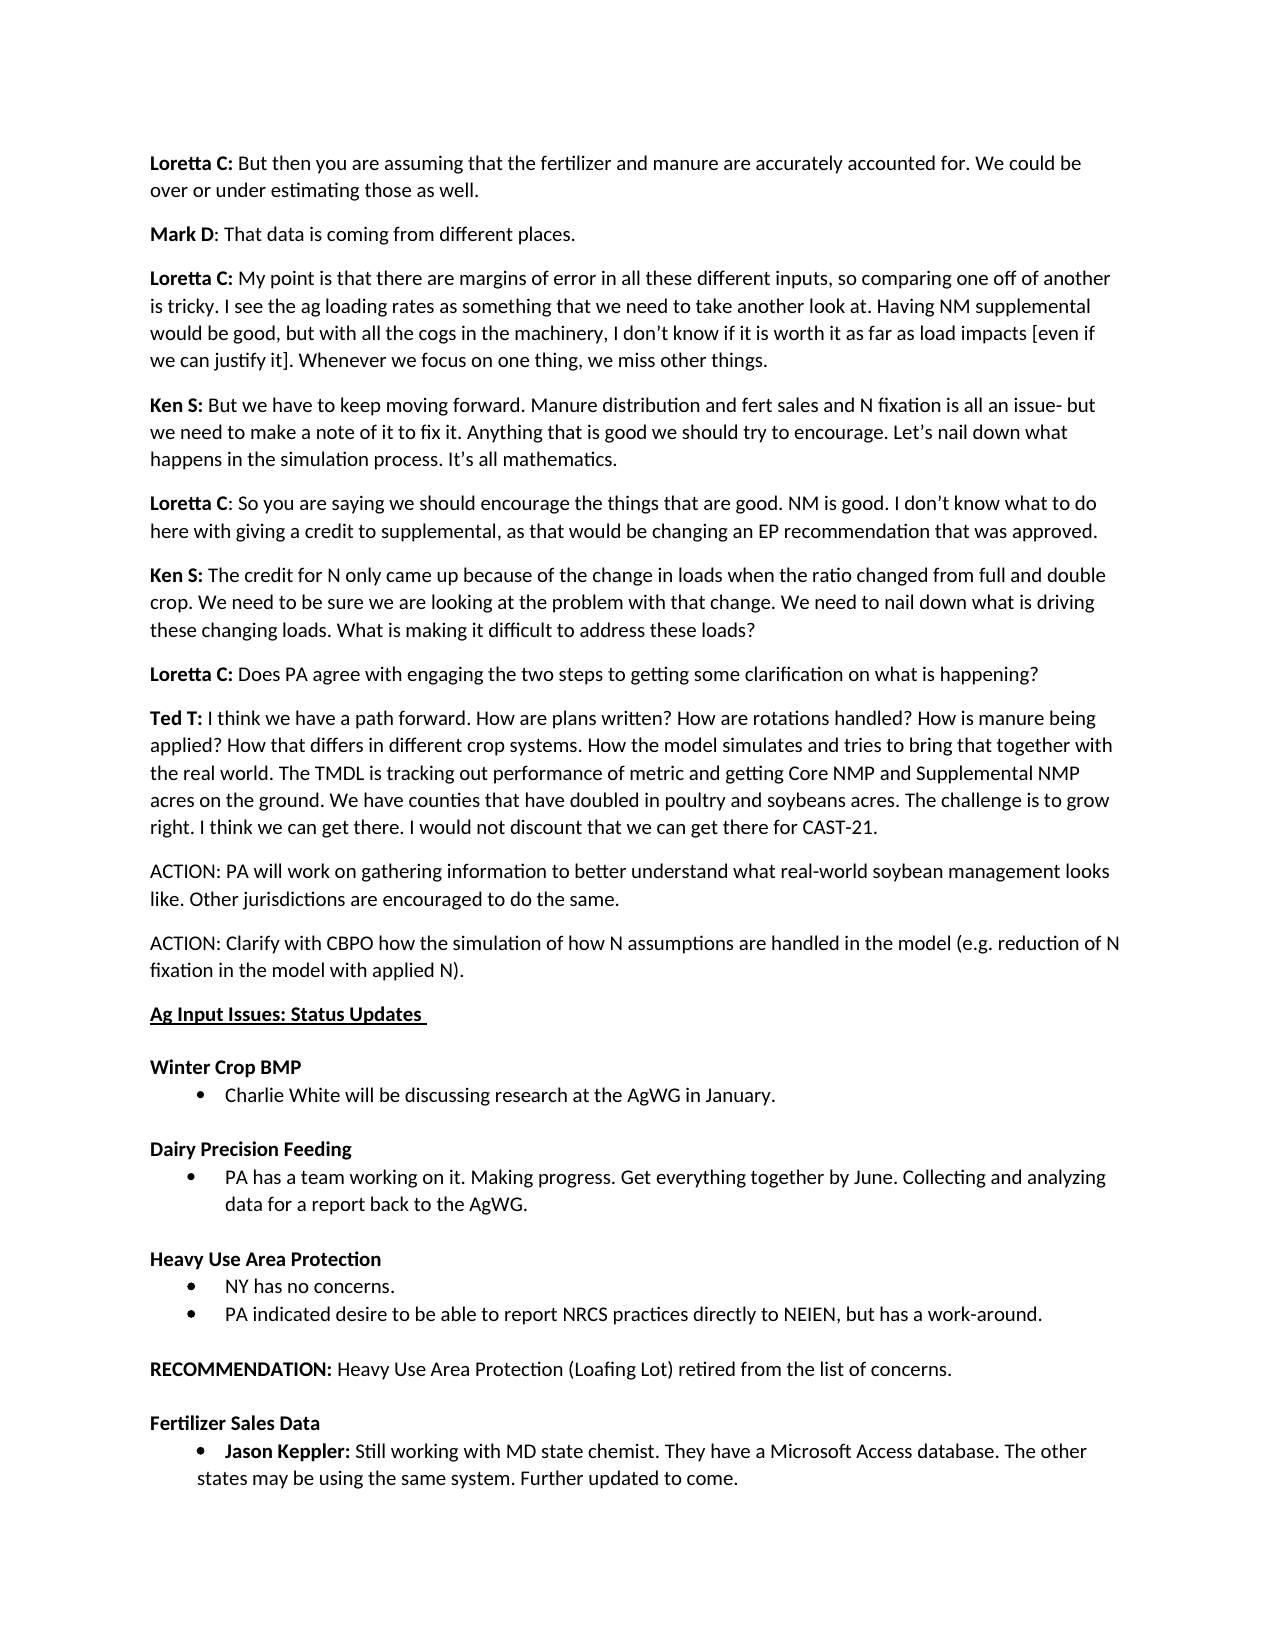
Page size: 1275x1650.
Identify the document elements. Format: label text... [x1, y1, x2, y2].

text Ag Input Issues: Status Updates [150, 1002, 1125, 1027]
text Dairy Precision Feeding [150, 1137, 1125, 1162]
list NY has no concerns. [187, 1273, 1125, 1299]
text Winter Crop BMP [150, 1054, 1125, 1080]
text Heavy Use Area Protection [150, 1219, 1125, 1272]
text ACTION: PA will work on gathering information to better understand what real-world soybean management looks like. Other jurisdictions are encouraged to do the same. [150, 859, 1125, 911]
text Loretta C: So you are saying we should encourage the things that are good. NM is good. I don’t know what to do here with giving a credit to supplemental, as that would be changing an EP recommendation that was approved. [150, 491, 1125, 543]
text ACTION: Clarify with CBPO how the simulation of how N assumptions are handled in the model (e.g. reduction of N fixation in the model with applied N). [150, 930, 1125, 983]
text Loretta C: Does PA agree with engaging the two steps to getting some clarification on what is happening? [150, 661, 1125, 686]
text RECOMMENDATION: Heavy Use Area Protection (Loafing Lot) retired from the list of concerns. [150, 1356, 1125, 1381]
text Loretta C: But then you are assuming that the fertilizer and manure are accurately accounted for. We could be over or under estimating those as well. [150, 150, 1125, 203]
text Ted T: I think we have a path forward. How are plans written? How are rotations handled? How is manure being applied? How that differs in different crop systems. How the model simulates and tries to bring that together with the real world. The TMDL is tracking out performance of metric and getting Core NMP and Supplemental NMP acres on the ground. We have counties that have doubled in poultry and soybeans acres. The challenge is to grow right. I think we can get there. I would not discount that we can get there for CAST-21. [150, 705, 1125, 840]
text Mark D: That data is coming from different places. [150, 221, 1125, 247]
text Loretta C: My point is that there are margins of error in all these different inputs, so comparing one off of another is tricky. I see the ag loading rates as something that we need to take another look at. Having NM supplemental would be good, but with all the cogs in the machinery, I don’t know if it is worth it as far as load impacts [even if we can justify it]. Whenever we focus on one thing, we miss other things. [150, 266, 1125, 373]
list PA has a team working on it. Making progress. Get everything together by June. Collecting and analyzing data for a report back to the AgWG. [187, 1164, 1125, 1217]
text Ken S: The credit for N only came up because of the change in loads when the ratio changed from full and double crop. We need to be sure we are looking at the problem with that change. We need to nail down what is driving these changing loads. What is making it difficult to address these loads? [150, 562, 1125, 642]
list Charlie White will be discussing research at the AgWG in January. [197, 1082, 1125, 1107]
list Jason Keppler: Still working with MD state chemist. They have a Microsoft Access database. The other states may be using the same system. Further updated to come. [197, 1438, 1125, 1491]
text Ken S: But we have to keep moving forward. Manure distribution and fert sales and N fixation is all an issue- but we need to make a note of it to fix it. Anything that is good we should try to encourage. Let’s nail down what happens in the simulation process. It’s all mathematics. [150, 392, 1125, 472]
text Fertilizer Sales Data [150, 1411, 1125, 1436]
list PA indicated desire to be able to report NRCS practices directly to NEIEN, but has a work-around. [187, 1301, 1125, 1326]
